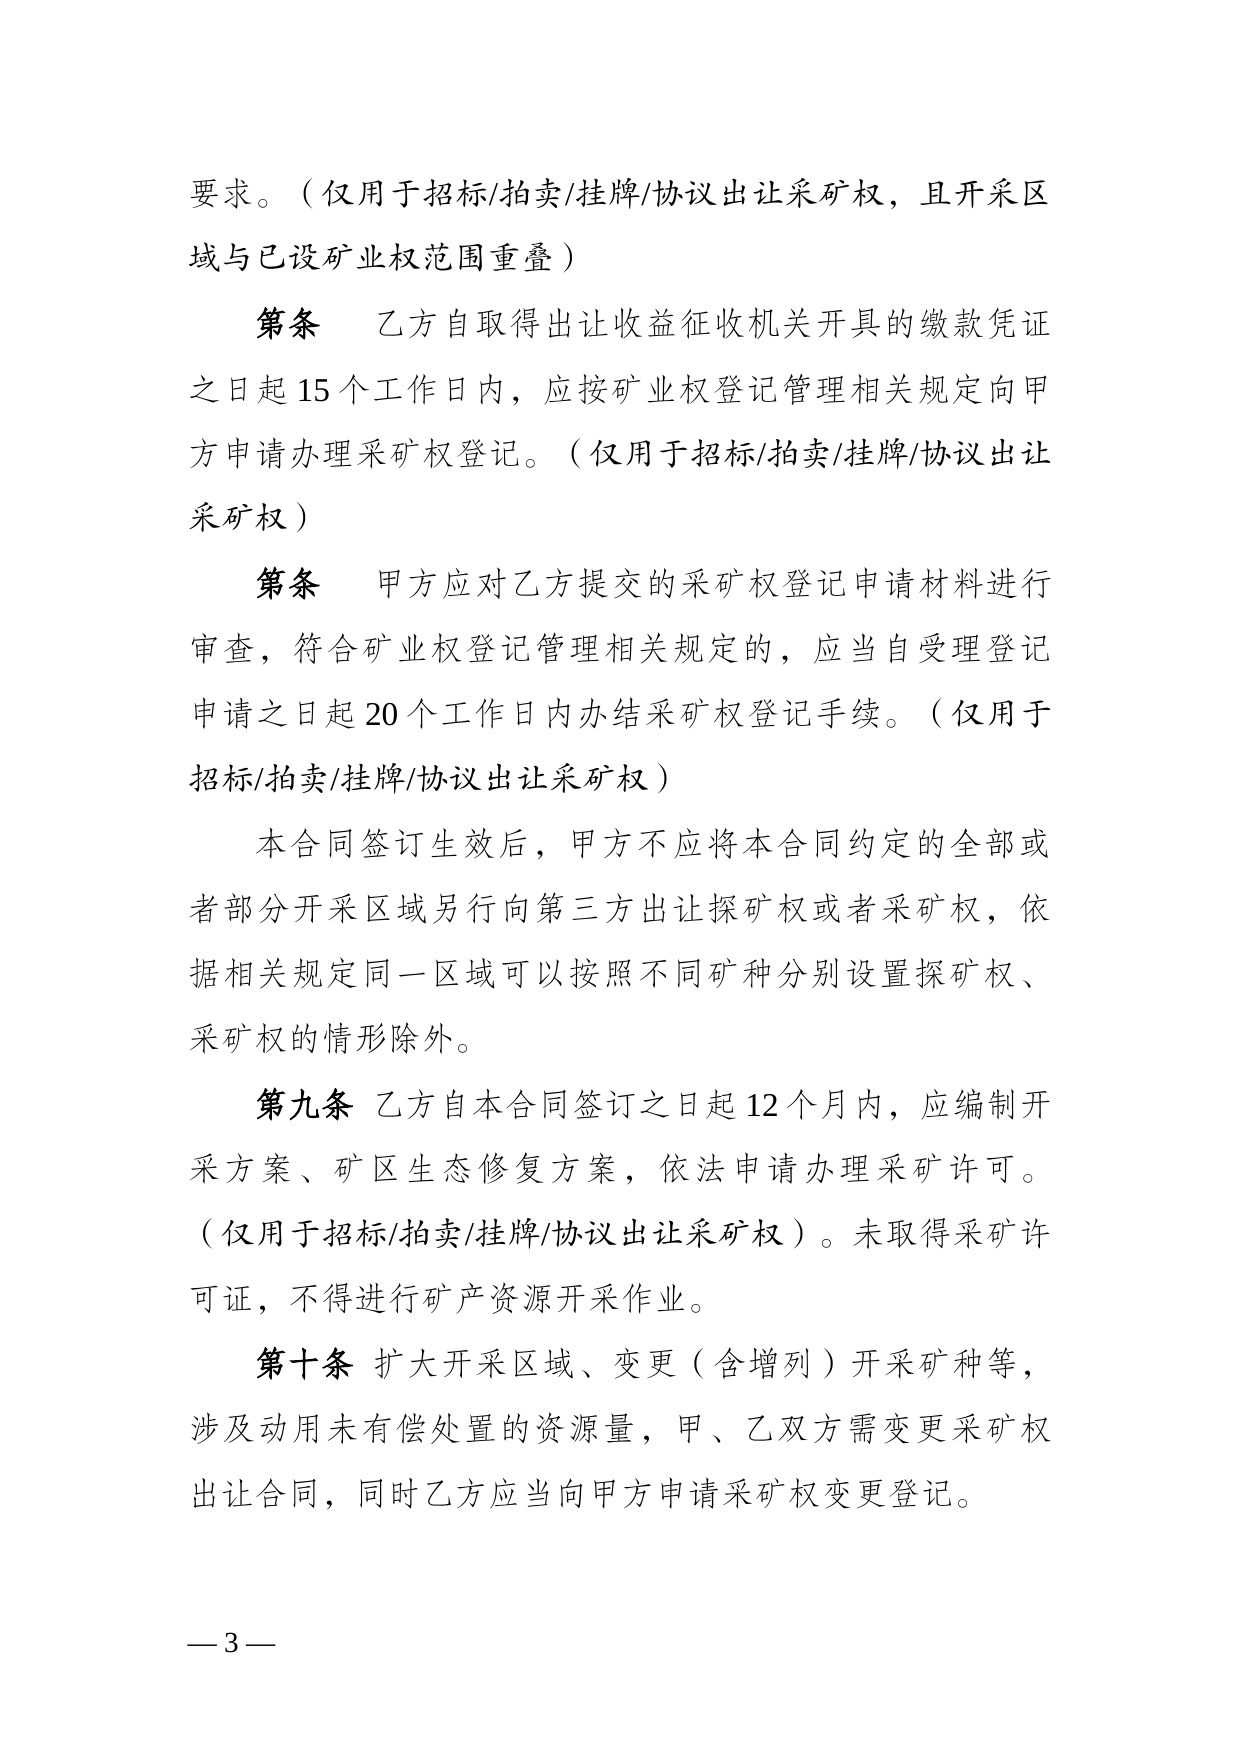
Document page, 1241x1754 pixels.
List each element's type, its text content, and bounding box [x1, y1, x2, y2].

list 乙方自本合同签订之日起12个月内，应编制开采方案、矿区生态修复方案，依法申请办理采矿许可。（仅用于招标/拍卖/挂牌/协议出让采矿权）。未取得采矿许可证，不得进行矿产资源开采作业。 [187, 1072, 1053, 1332]
list 乙方自取得出让收益征收机关开具的缴款凭证之日起15个工作日内，应按矿业权登记管理相关规定向甲方申请办理采矿权登记。（仅用于招标/拍卖/挂牌/协议出让采矿权） [187, 292, 1053, 552]
list 扩大开采区域、变更（含增列）开采矿种等，涉及动用未有偿处置的资源量，甲、乙双方需变更采矿权出让合同，同时乙方应当向甲方申请采矿权变更登记。 [187, 1332, 1053, 1527]
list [187, 162, 1053, 292]
list 甲方应对乙方提交的采矿权登记申请材料进行审查，符合矿业权登记管理相关规定的，应当自受理登记申请之日起20个工作日内办结采矿权登记手续。（仅用于招标/拍卖/挂牌/协议出让采矿权） [187, 552, 1053, 812]
text 本合同签订生效后，甲方不应将本合同约定的全部或者部分开采区域另行向第三方出让探矿权或者采矿权，依据相关规定同一区域可以按照不同矿种分别设置探矿权、采矿权的情形除外。 [187, 812, 1053, 1072]
